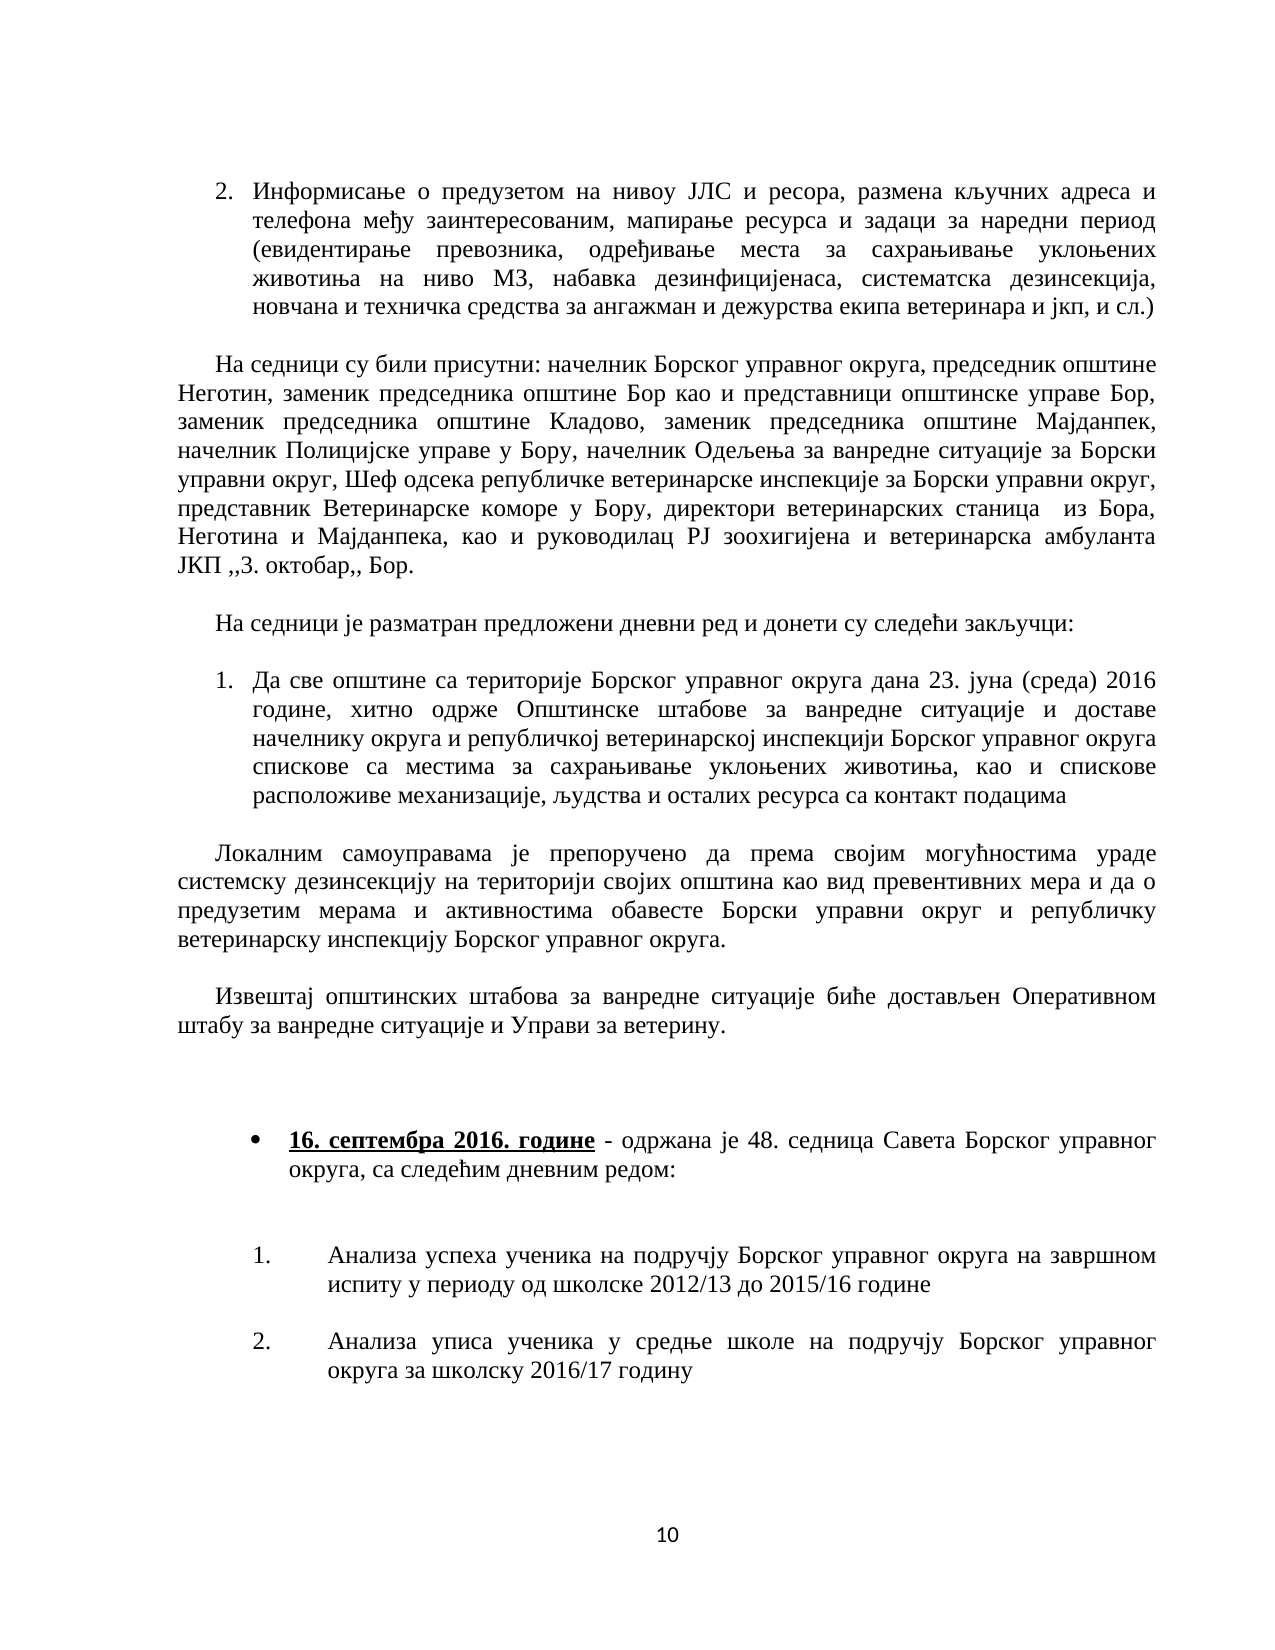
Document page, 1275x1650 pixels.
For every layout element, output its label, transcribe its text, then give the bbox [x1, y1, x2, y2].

text На седници су били присутни: начелник Борског управног округа, председник општине Неготин, заменик председника општине Бор као и представници општинске управе Бор, заменик председника општине Кладово, заменик председника општине Мајданпек, начелник Полицијске управе у Бору, начелник Одељења за ванредне ситуације за Борски управни округ, Шеф одсека републичке ветеринарске инспекције за Борски управни округ, представник Ветеринарске коморе у Бору, директори ветеринарских станица из Бора, Неготина и Мајданпека, као и руководилац РЈ зоохигијена и ветеринарска амбуланта ЈКП ,,3. октобар,, Бор. [177, 349, 1157, 579]
text Извештај општинских штабова за ванредне ситуације биће достављен Оперативном штабу за ванредне ситуације и Управи за ветерину. [177, 981, 1157, 1039]
list 16. септембра 2016. године - одржана је 48. седница Савета Борског управног округа, са следећим дневним редом: [251, 1125, 1157, 1183]
list Да све општине са територије Борског управног округа дана 23. јуна (среда) 2016 године, хитно одрже Општинске штабове за ванредне ситуације и доставе начелнику округа и републичкој ветеринарској инспекцији Борског управног округа спискове са местима за сахрањивање уклоњених животиња, као и спискове расположиве механизације, људства и осталих ресурса са контакт подацима [215, 665, 1157, 809]
text На седници је разматран предложени дневни ред и донети су следећи закључци: [177, 608, 1157, 636]
list Информисање о предузетом на нивоу ЈЛС и ресора, размена кључних адреса и телефона међу заинтересованим, мапирање ресурса и задаци за наредни период (евидентирање превозника, одређивање места за сахрањивање уклоњених животиња на ниво МЗ, набавка дезинфицијенаса, систематска дезинсекција, новчана и техничка средства за ангажман и дежурства екипа ветеринара и јкп, и сл.) [215, 176, 1157, 320]
text Локалним самоуправама је препоручено да према својим могућностима ураде системску дезинсекцију на територији својих општина као вид превентивних мера и да о предузетим мерама и активностима обавесте Борски управни округ и републичку ветеринарску инспекцију Борског управног округа. [177, 838, 1157, 953]
list Анализа уписа ученика у средње школе на подручју Борског управног округа за школску 2016/17 годину [252, 1326, 1157, 1384]
list Анализа успеха ученика на подручју Борског управног округа на завршном испиту у периоду од школске 2012/13 до 2015/16 године [252, 1240, 1157, 1298]
